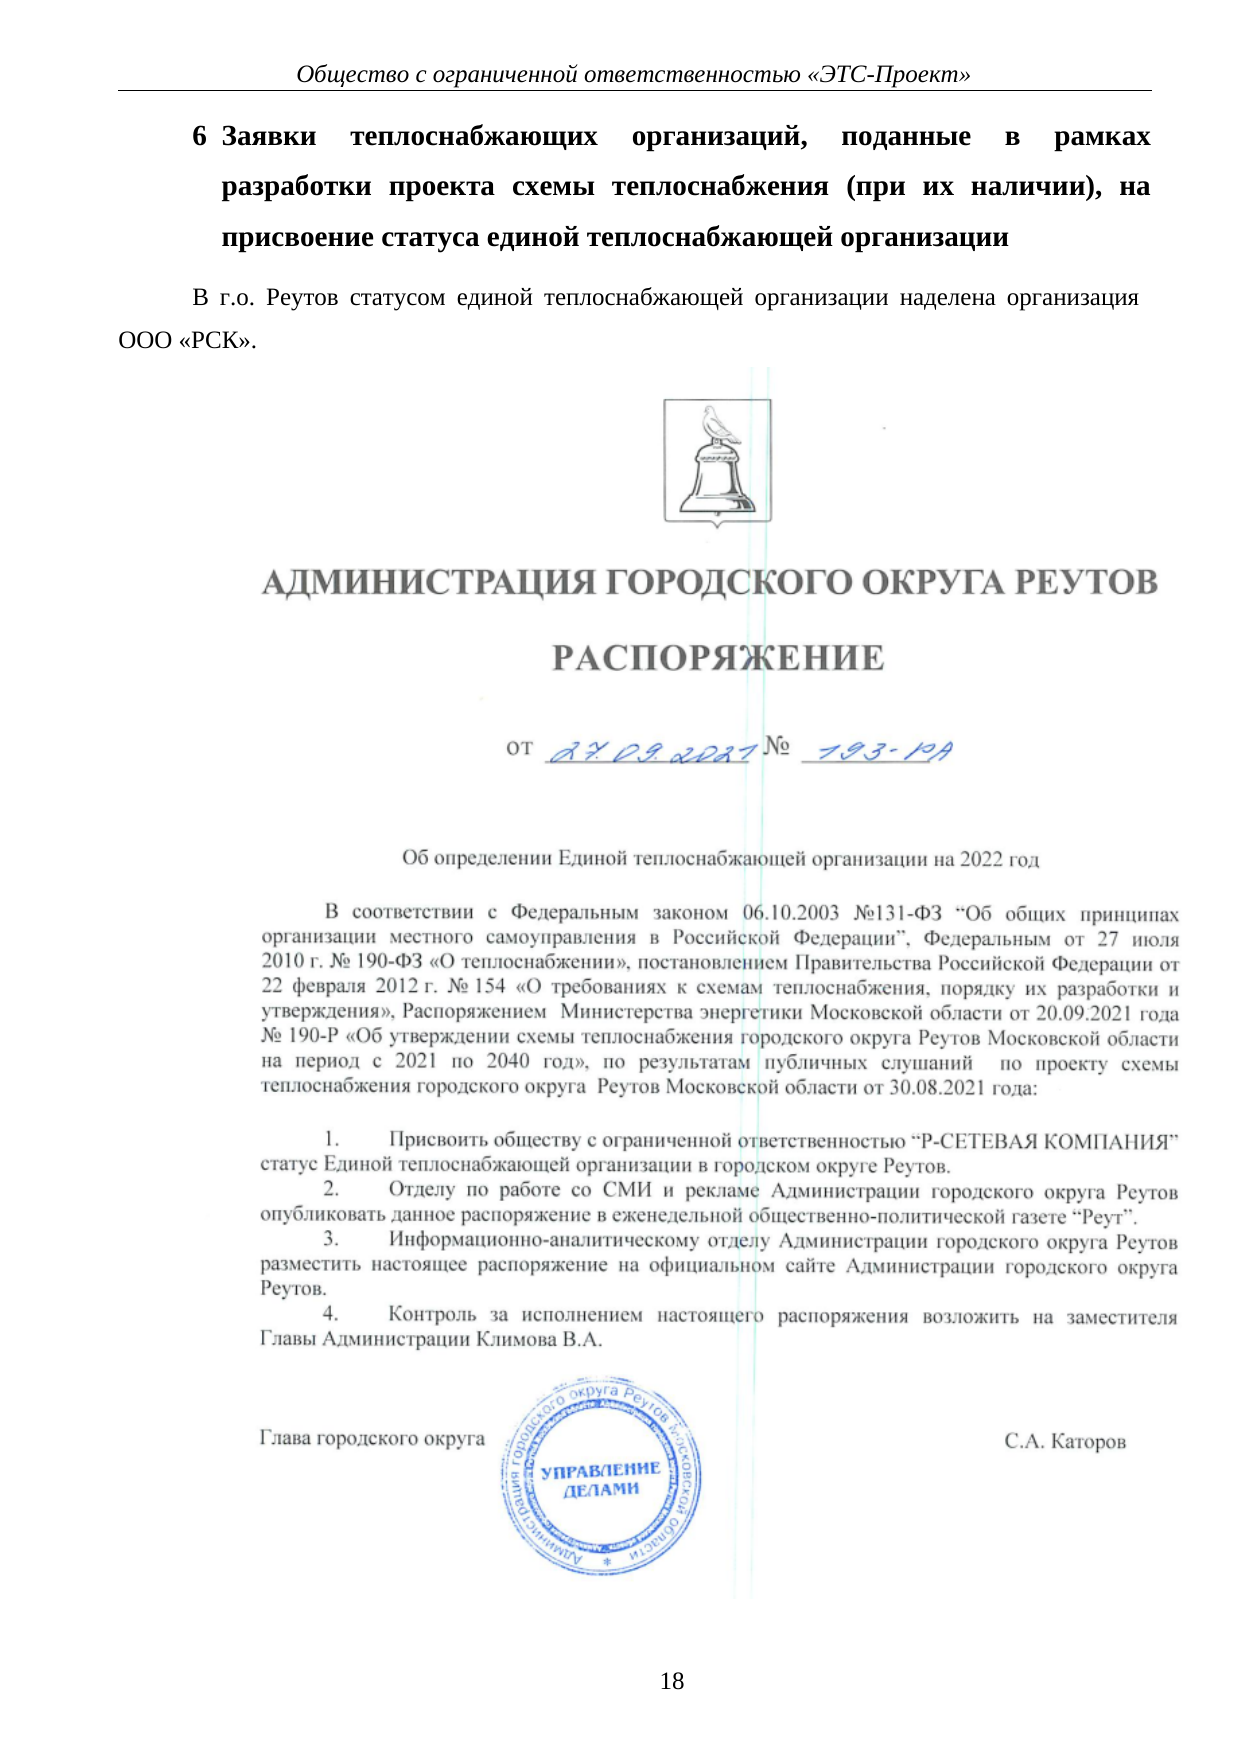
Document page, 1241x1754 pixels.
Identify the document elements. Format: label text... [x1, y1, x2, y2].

picture [192, 367, 1202, 1599]
list Заявки теплоснабжающих организаций, поданные в рамках разработки проекта схемы теплоснабжения (при их наличии), на присвоение статуса единой теплоснабжающей организации [192, 118, 1152, 252]
text В г.о. Реутов статусом единой теплоснабжающей организации наделена организация ООО «РСК». [118, 282, 1152, 353]
